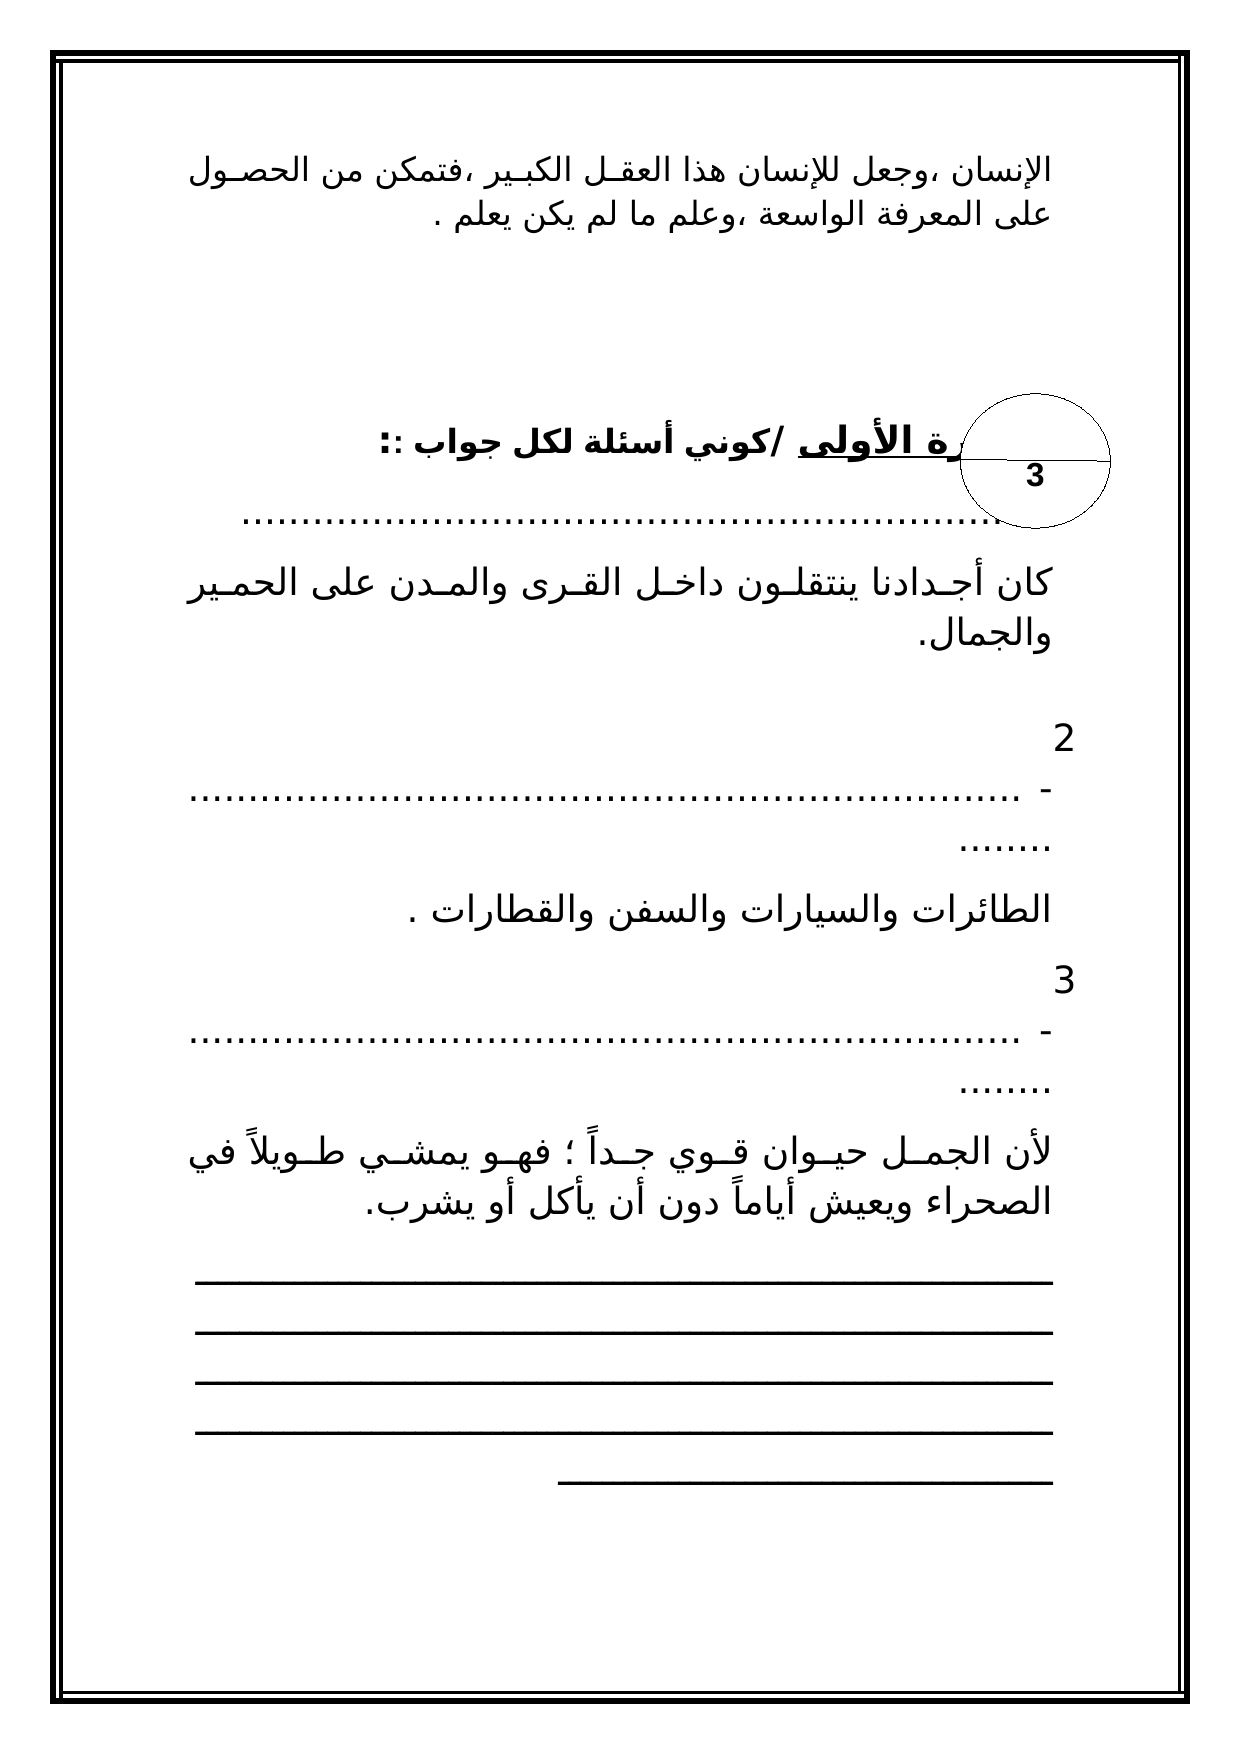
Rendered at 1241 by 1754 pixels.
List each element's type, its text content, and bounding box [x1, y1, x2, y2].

text الطائرات والسيارات والسفن والقطارات . [187, 887, 1053, 931]
text 2- .............................................................................. [187, 682, 1053, 860]
text 1-................................................................. [187, 490, 1053, 533]
text كان أجدادنا ينتقلون داخل القرى والمدن على الحمير والجمال. [187, 561, 1053, 654]
text لأن الجمل حيوان قوي جداً ؛ فهو يمشي طويلاً في الصحراء ويعيش أياماً دون أن يأكل أو يشرب. [187, 1129, 1053, 1223]
text 3- .............................................................................. [187, 958, 1053, 1102]
text ـــــــــــــــــــــــــــــــــــــــــــــــــــــــــــــــــــــــــــــــــــــــــــــــــــــــــــــــــــــــــــــــــــــــــــــــــــــــــــــــــــــــــــــــــــــــــــــــــــــــــــــــــــــــــــــــــــــــــــــــــــــــــــــــــــــــــــــــــــــــــــــــــــــــــــــــــــــــــــــــــــــــــــــــــــــــــــــــــــــ [187, 1251, 1053, 1495]
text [187, 150, 1053, 233]
text الفقرة الأولى /كوني أسئلة لكل جواب :: [187, 419, 975, 463]
